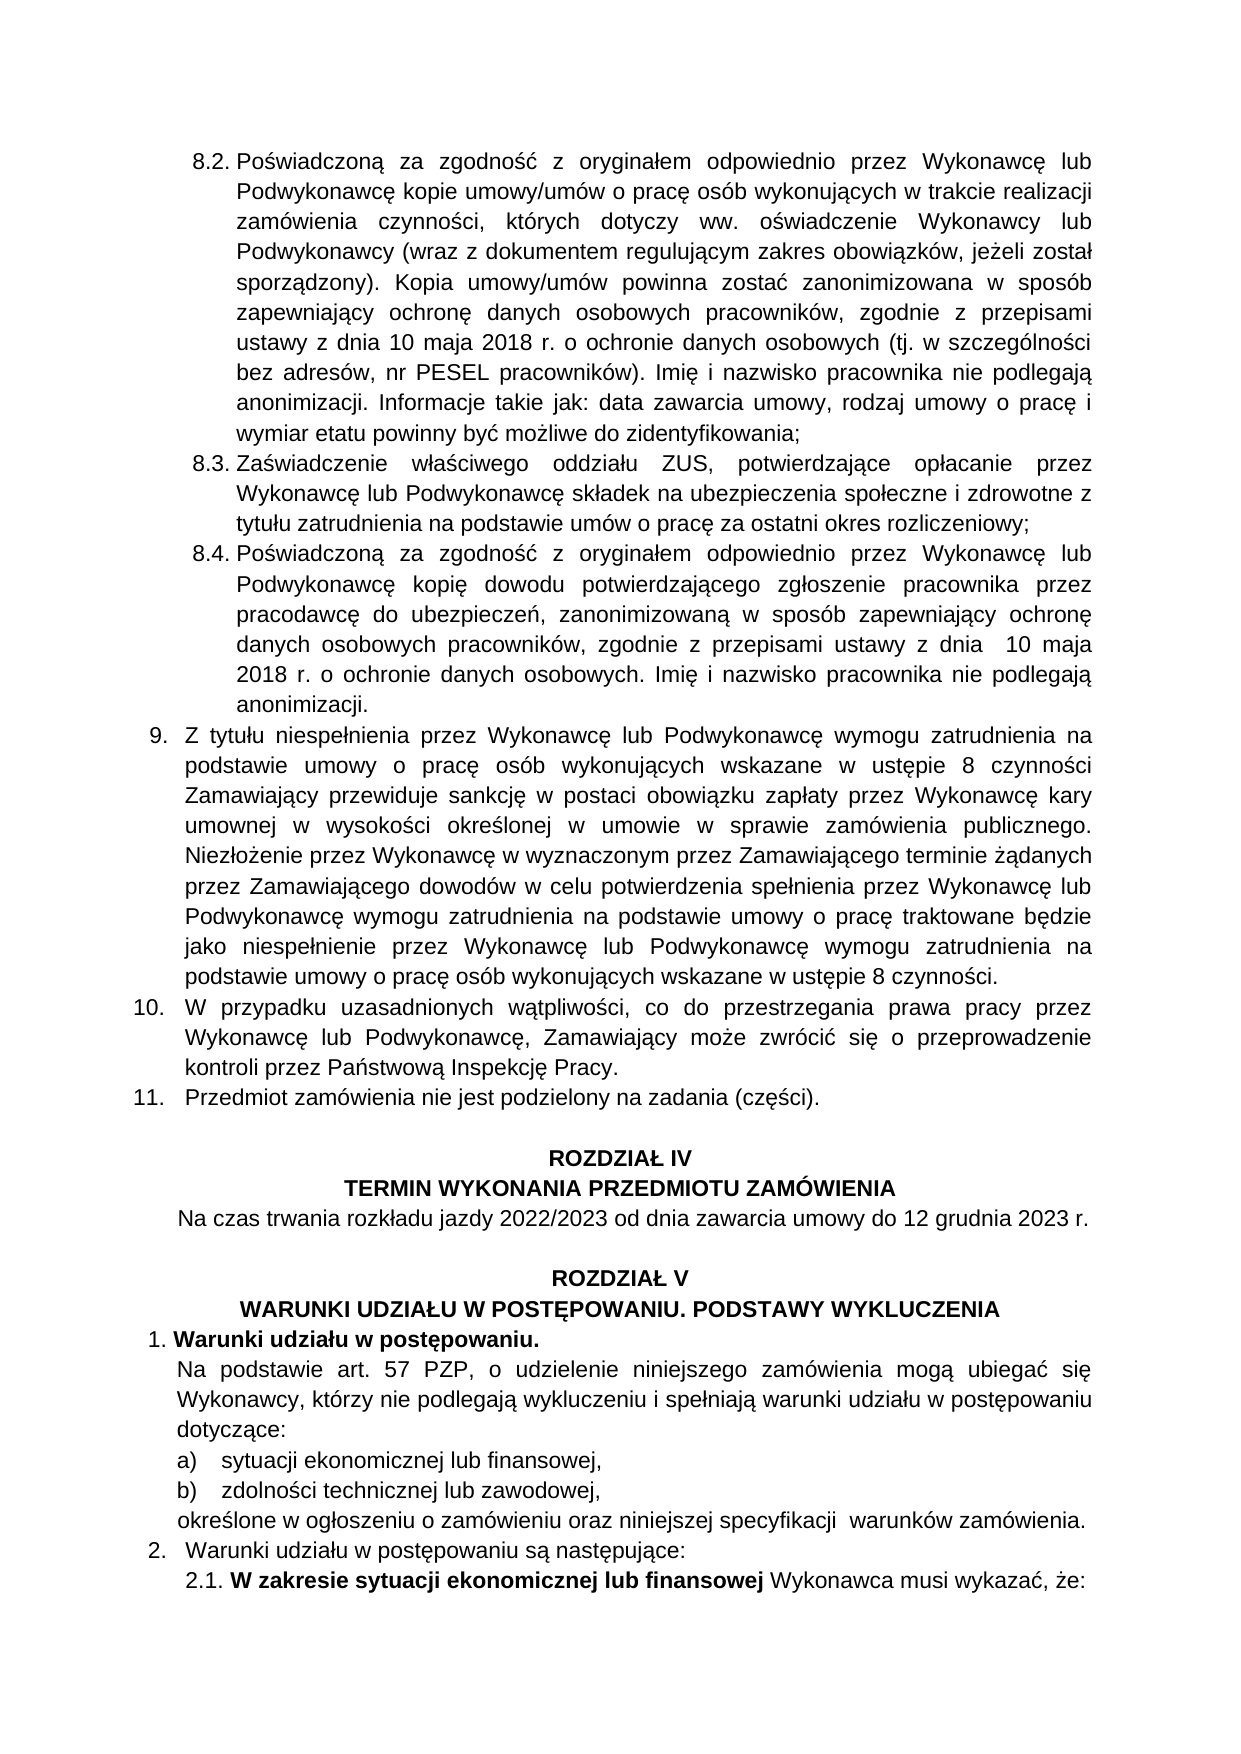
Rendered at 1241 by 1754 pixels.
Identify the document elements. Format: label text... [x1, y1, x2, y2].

text 1. Warunki udziału w postępowaniu. [148, 1326, 1093, 1352]
text 8.3. Zaświadczenie właściwego oddziału ZUS, potwierdzające opłacanie przez Wykonawcę lub Podwykonawcę składek na ubezpieczenia społeczne i zdrowotne z tytułu zatrudnienia na podstawie umów o pracę za ostatni okres rozliczeniowy; [192, 450, 1093, 536]
text ROZDZIAŁ V [148, 1265, 1093, 1292]
text TERMIN WYKONANIA PRZEDMIOTU ZAMÓWIENIA [148, 1175, 1093, 1201]
list W zakresie sytuacji ekonomicznej lub finansowej Wykonawca musi wykazać, że: [185, 1567, 1093, 1594]
list Warunki udziału w postępowaniu są następujące: [148, 1537, 1093, 1563]
text 9. Z tytułu niespełnienia przez Wykonawcę lub Podwykonawcę wymogu zatrudnienia na podstawie umowy o pracę osób wykonujących wskazane w ustępie 8 czynności Zamawiający przewiduje sankcję w postaci obowiązku zapłaty przez Wykonawcę kary umownej w wysokości określonej w umowie w sprawie zamówienia publicznego. Niezłożenie przez Wykonawcę w wyznaczonym przez Zamawiającego terminie żądanych przez Zamawiającego dowodów w celu potwierdzenia spełnienia przez Wykonawcę lub Podwykonawcę wymogu zatrudnienia na podstawie umowy o pracę traktowane będzie jako niespełnienie przez Wykonawcę lub Podwykonawcę wymogu zatrudnienia na podstawie umowy o pracę osób wykonujących wskazane w ustępie 8 czynności. [149, 722, 1093, 989]
text Na czas trwania rozkładu jazdy 2022/2023 od dnia zawarcia umowy do 12 grudnia 2023 r. [177, 1205, 1093, 1231]
text 8.2. Poświadczoną za zgodność z oryginałem odpowiednio przez Wykonawcę lub Podwykonawcę kopie umowy/umów o pracę osób wykonujących w trakcie realizacji zamówienia czynności, których dotyczy ww. oświadczenie Wykonawcy lub Podwykonawcy (wraz z dokumentem regulującym zakres obowiązków, jeżeli został sporządzony). Kopia umowy/umów powinna zostać zanonimizowana w sposób zapewniający ochronę danych osobowych pracowników, zgodnie z przepisami ustawy z dnia 10 maja 2018 r. o ochronie danych osobowych (tj. w szczególności bez adresów, nr PESEL pracowników). Imię i nazwisko pracownika nie podlegają anonimizacji. Informacje takie jak: data zawarcia umowy, rodzaj umowy o pracę i wymiar etatu powinny być możliwe do zidentyfikowania; [192, 148, 1093, 446]
text WARUNKI UDZIAŁU W POSTĘPOWANIU. PODSTAWY WYKLUCZENIA [148, 1296, 1093, 1322]
list Przedmiot zamówienia nie jest podzielony na zadania (części). [133, 1084, 1093, 1110]
list zdolności technicznej lub zawodowej, [177, 1477, 1093, 1503]
text 8.4. Poświadczoną za zgodność z oryginałem odpowiednio przez Wykonawcę lub Podwykonawcę kopię dowodu potwierdzającego zgłoszenie pracownika przez pracodawcę do ubezpieczeń, zanonimizowaną w sposób zapewniający ochronę danych osobowych pracowników, zgodnie z przepisami ustawy z dnia 10 maja 2018 r. o ochronie danych osobowych. Imię i nazwisko pracownika nie podlegają anonimizacji. [192, 540, 1093, 718]
list sytuacji ekonomicznej lub finansowej, [177, 1447, 1093, 1473]
text określone w ogłoszeniu o zamówieniu oraz niniejszej specyfikacji warunków zamówienia. [177, 1507, 1093, 1533]
text ROZDZIAŁ IV [148, 1144, 1093, 1171]
text Na podstawie art. 57 PZP, o udzielenie niniejszego zamówienia mogą ubiegać się Wykonawcy, którzy nie podlegają wykluczeniu i spełniają warunki udziału w postępowaniu dotyczące: [177, 1356, 1093, 1443]
text 10. W przypadku uzasadnionych wątpliwości, co do przestrzegania prawa pracy przez Wykonawcę lub Podwykonawcę, Zamawiający może zwrócić się o przeprowadzenie kontroli przez Państwową Inspekcję Pracy. [133, 993, 1093, 1080]
